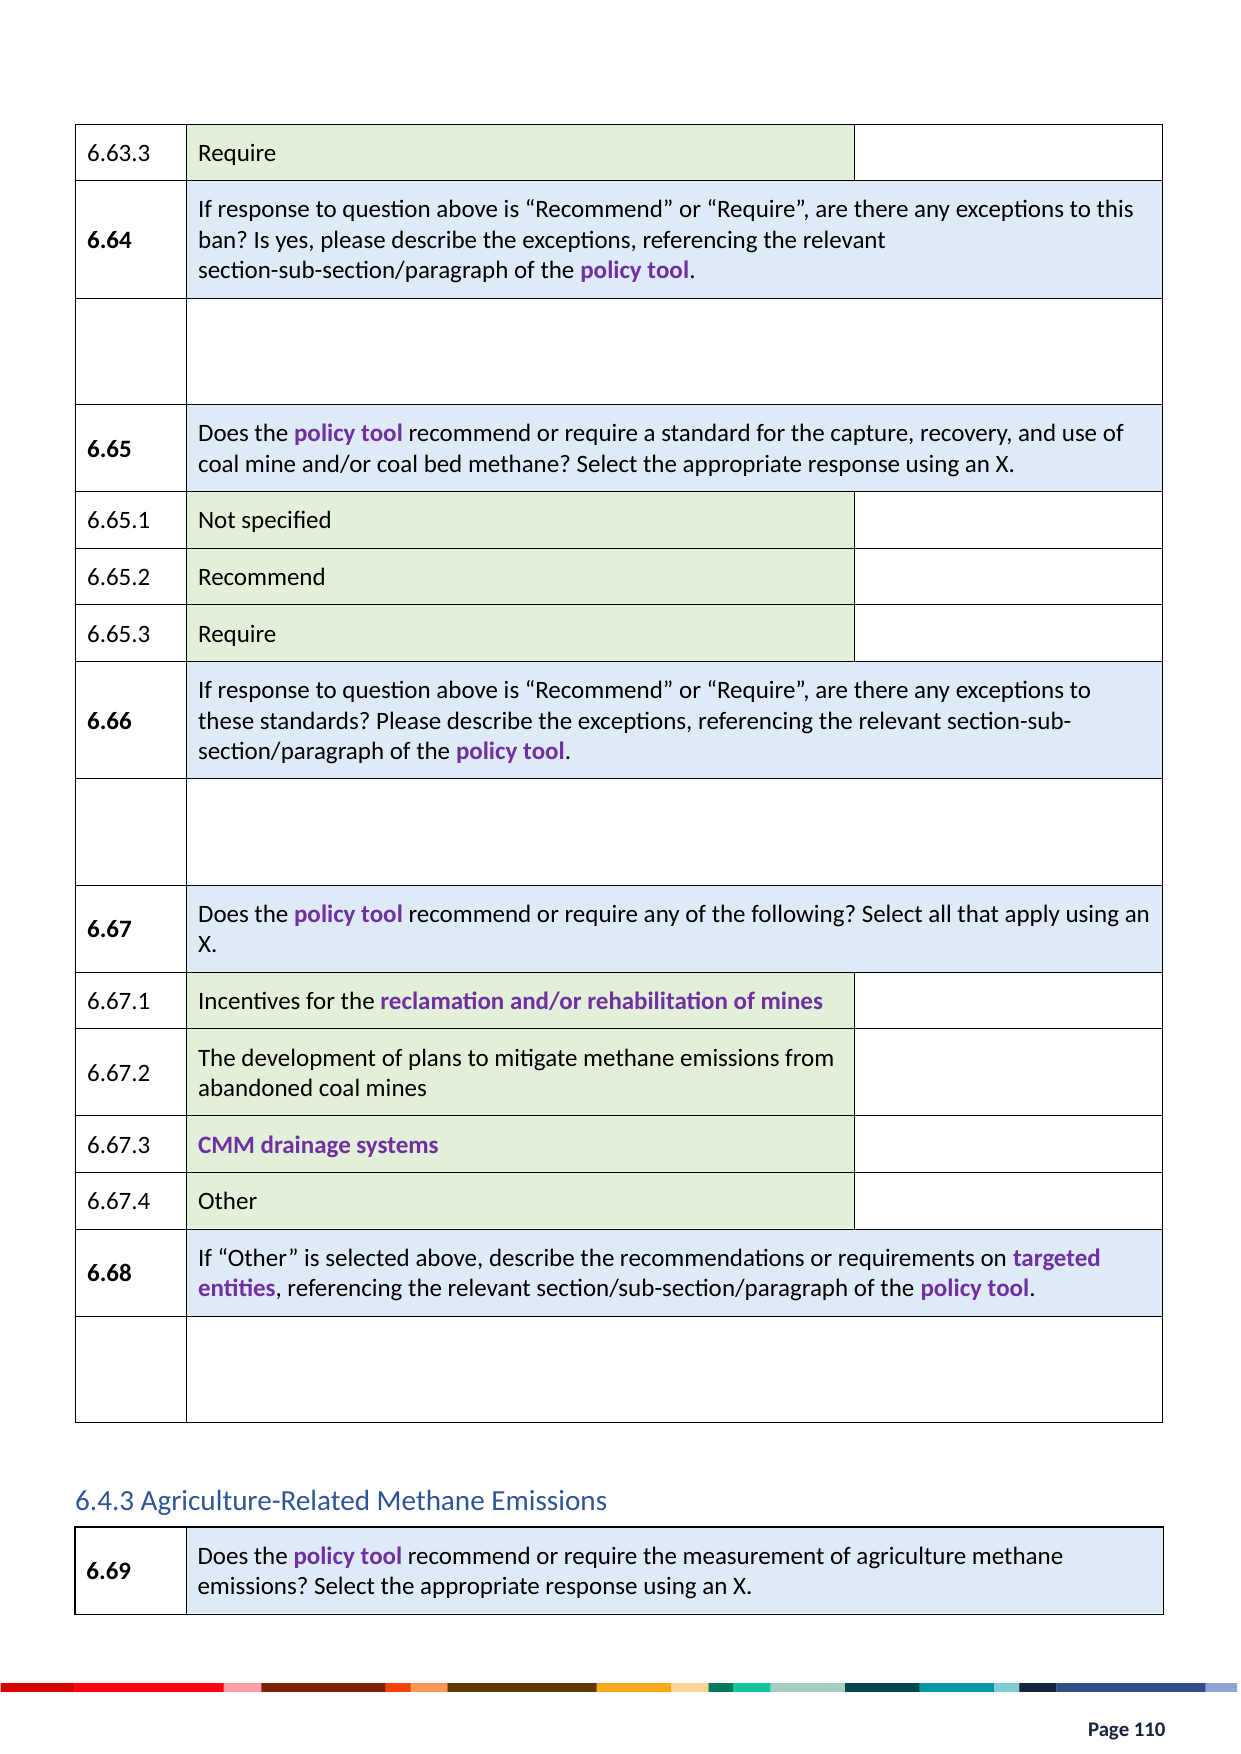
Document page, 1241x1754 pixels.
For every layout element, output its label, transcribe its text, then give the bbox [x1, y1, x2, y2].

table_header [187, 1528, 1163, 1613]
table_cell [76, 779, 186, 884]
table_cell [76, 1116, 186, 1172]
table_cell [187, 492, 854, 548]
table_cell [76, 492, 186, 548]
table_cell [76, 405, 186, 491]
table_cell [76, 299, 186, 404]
subtitle 6.4.3 Agriculture-Related Methane Emissions [75, 1482, 1165, 1518]
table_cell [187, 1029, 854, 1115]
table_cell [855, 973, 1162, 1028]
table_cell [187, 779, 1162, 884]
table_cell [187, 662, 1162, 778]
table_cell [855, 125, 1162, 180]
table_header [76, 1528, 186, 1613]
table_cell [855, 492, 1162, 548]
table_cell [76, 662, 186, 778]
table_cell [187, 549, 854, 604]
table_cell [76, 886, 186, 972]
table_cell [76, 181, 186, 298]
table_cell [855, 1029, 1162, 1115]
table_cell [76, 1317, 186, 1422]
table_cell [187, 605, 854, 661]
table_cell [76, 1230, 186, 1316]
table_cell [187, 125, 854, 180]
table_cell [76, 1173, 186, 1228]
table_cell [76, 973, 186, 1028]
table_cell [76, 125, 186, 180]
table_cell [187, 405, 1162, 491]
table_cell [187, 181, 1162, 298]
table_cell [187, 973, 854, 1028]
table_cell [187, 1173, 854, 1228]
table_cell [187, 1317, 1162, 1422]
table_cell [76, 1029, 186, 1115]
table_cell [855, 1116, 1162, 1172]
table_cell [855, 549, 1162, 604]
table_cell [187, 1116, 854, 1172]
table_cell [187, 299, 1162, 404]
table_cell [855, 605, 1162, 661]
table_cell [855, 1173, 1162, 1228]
picture [0, 1683, 1236, 1692]
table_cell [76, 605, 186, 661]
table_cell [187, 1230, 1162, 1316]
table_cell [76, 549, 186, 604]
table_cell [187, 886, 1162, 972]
